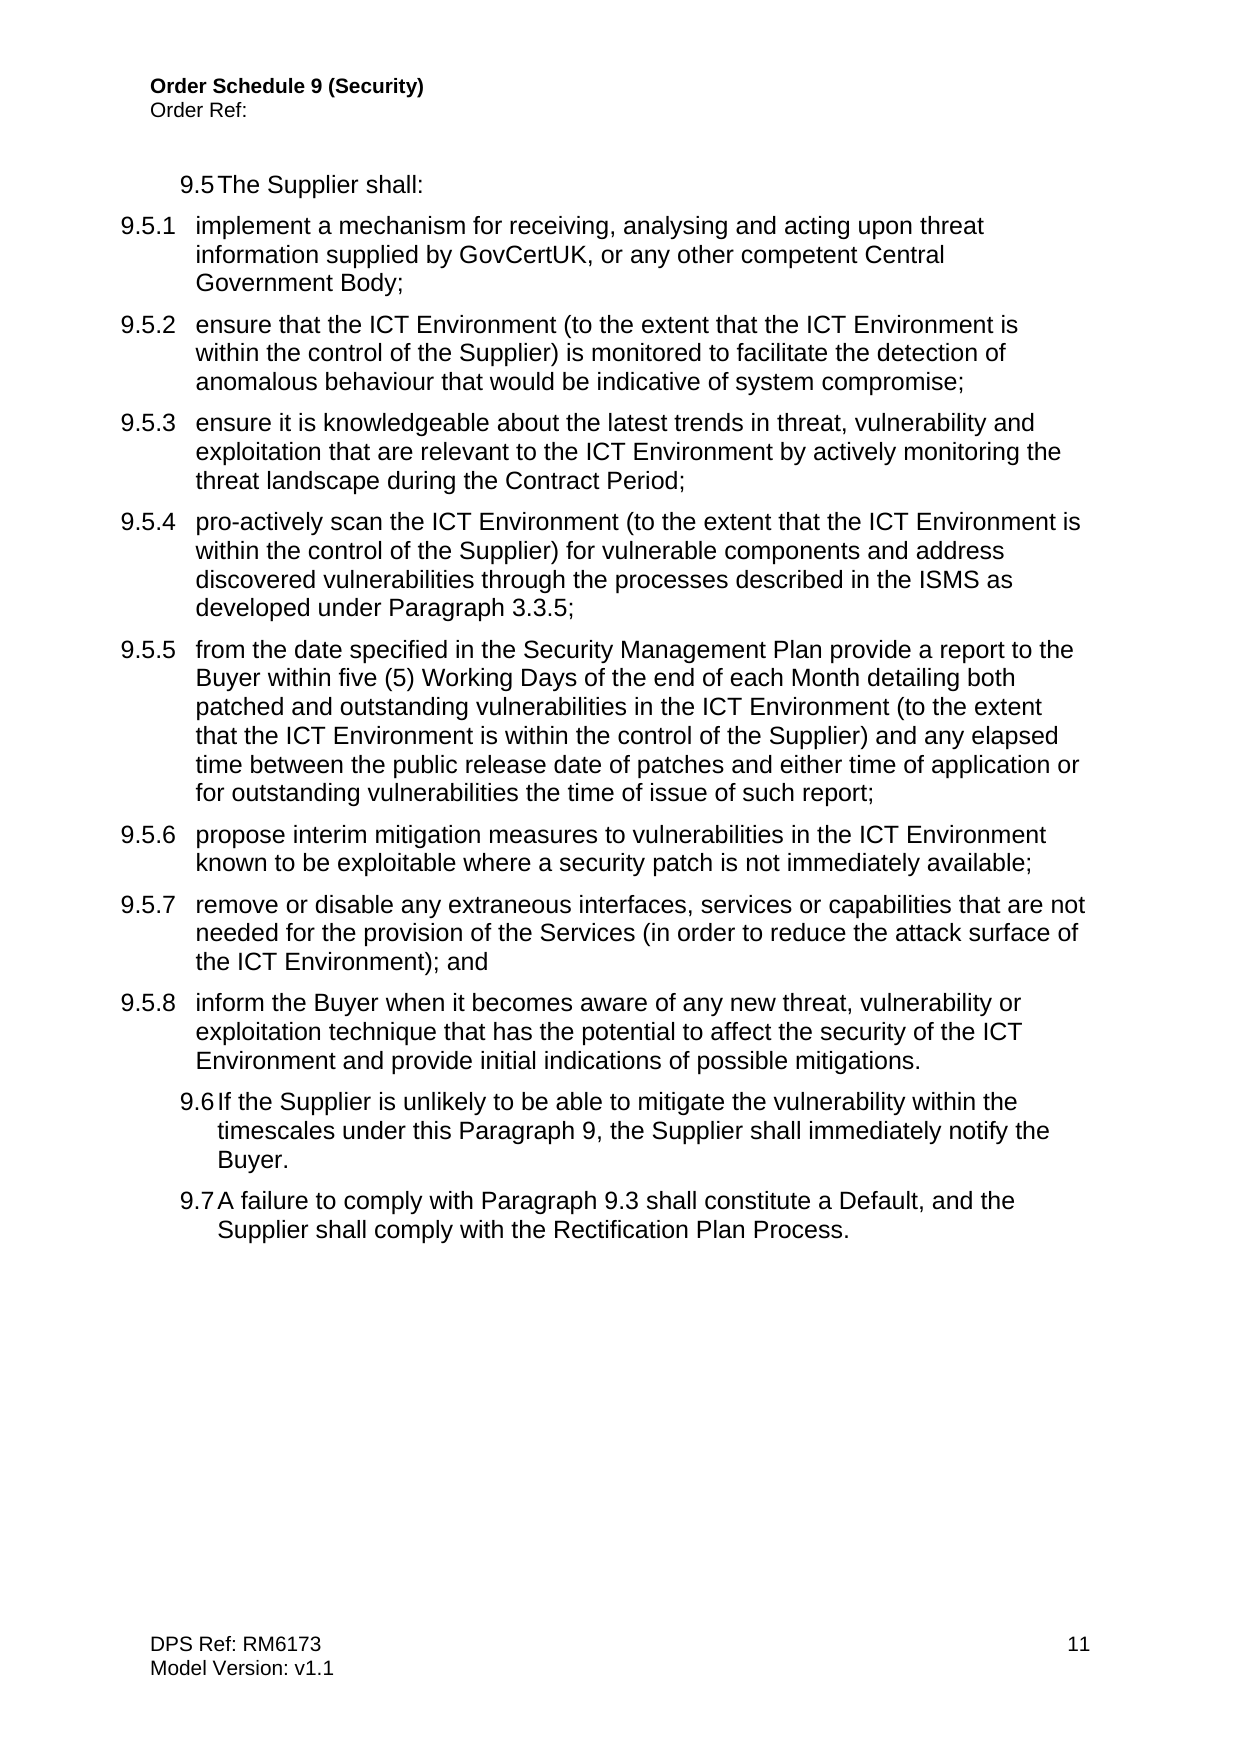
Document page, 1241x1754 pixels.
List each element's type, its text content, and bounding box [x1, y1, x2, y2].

list from the date specified in the Security Management Plan provide a report to the Buyer within five (5) Working Days of the end of each Month detailing both patched and outstanding vulnerabilities in the ICT Environment (to the extent that the ICT Environment is within the control of the Supplier) and any elapsed time between the public release date of patches and either time of application or for outstanding vulnerabilities the time of issue of such report; [120, 635, 1090, 807]
list propose interim mitigation measures to vulnerabilities in the ICT Environment known to be exploitable where a security patch is not immediately available; [120, 820, 1090, 877]
list pro-actively scan the ICT Environment (to the extent that the ICT Environment is within the control of the Supplier) for vulnerable components and address discovered vulnerabilities through the processes described in the ISMS as developed under Paragraph 3.3.5; [120, 507, 1090, 622]
list remove or disable any extraneous interfaces, services or capabilities that are not needed for the provision of the Services (in order to reduce the attack surface of the ICT Environment); and [120, 890, 1090, 976]
list ensure that the ICT Environment (to the extent that the ICT Environment is within the control of the Supplier) is monitored to facilitate the detection of anomalous behaviour that would be indicative of system compromise; [120, 310, 1090, 396]
list A failure to comply with Paragraph 9.3 shall constitute a Default, and the Supplier shall comply with the Rectification Plan Process. [179, 1186, 1090, 1243]
list The Supplier shall: [179, 170, 1090, 198]
list If the Supplier is unlikely to be able to mitigate the vulnerability within the timescales under this Paragraph 9, the Supplier shall immediately notify the Buyer. [179, 1087, 1090, 1173]
list inform the Buyer when it becomes aware of any new threat, vulnerability or exploitation technique that has the potential to affect the security of the ICT Environment and provide initial indications of possible mitigations. [120, 988, 1090, 1075]
list ensure it is knowledgeable about the latest trends in threat, vulnerability and exploitation that are relevant to the ICT Environment by actively monitoring the threat landscape during the Contract Period; [120, 408, 1090, 495]
list implement a mechanism for receiving, analysing and acting upon threat information supplied by GovCertUK, or any other competent Central Government Body; [120, 211, 1090, 297]
